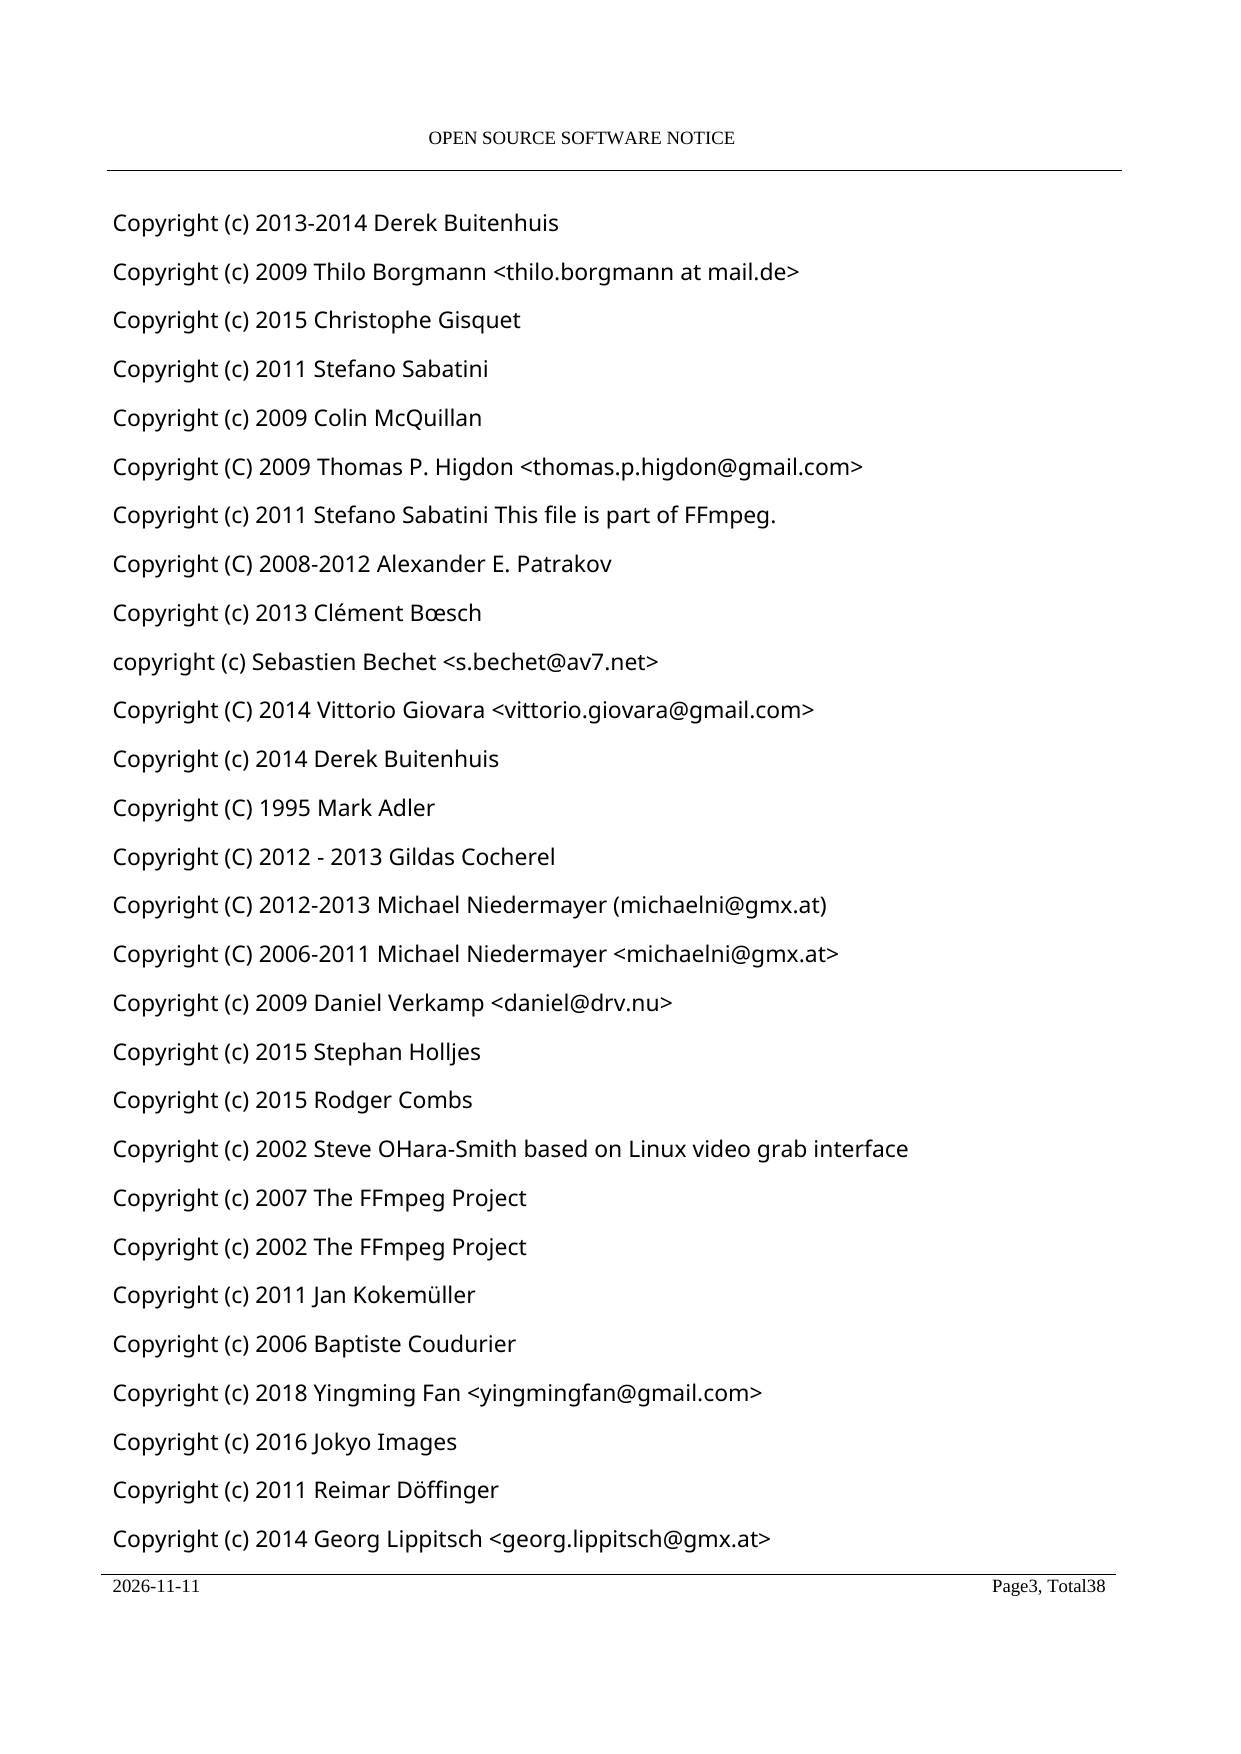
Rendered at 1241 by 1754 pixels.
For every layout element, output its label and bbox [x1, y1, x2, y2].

text [112, 206, 1128, 1555]
